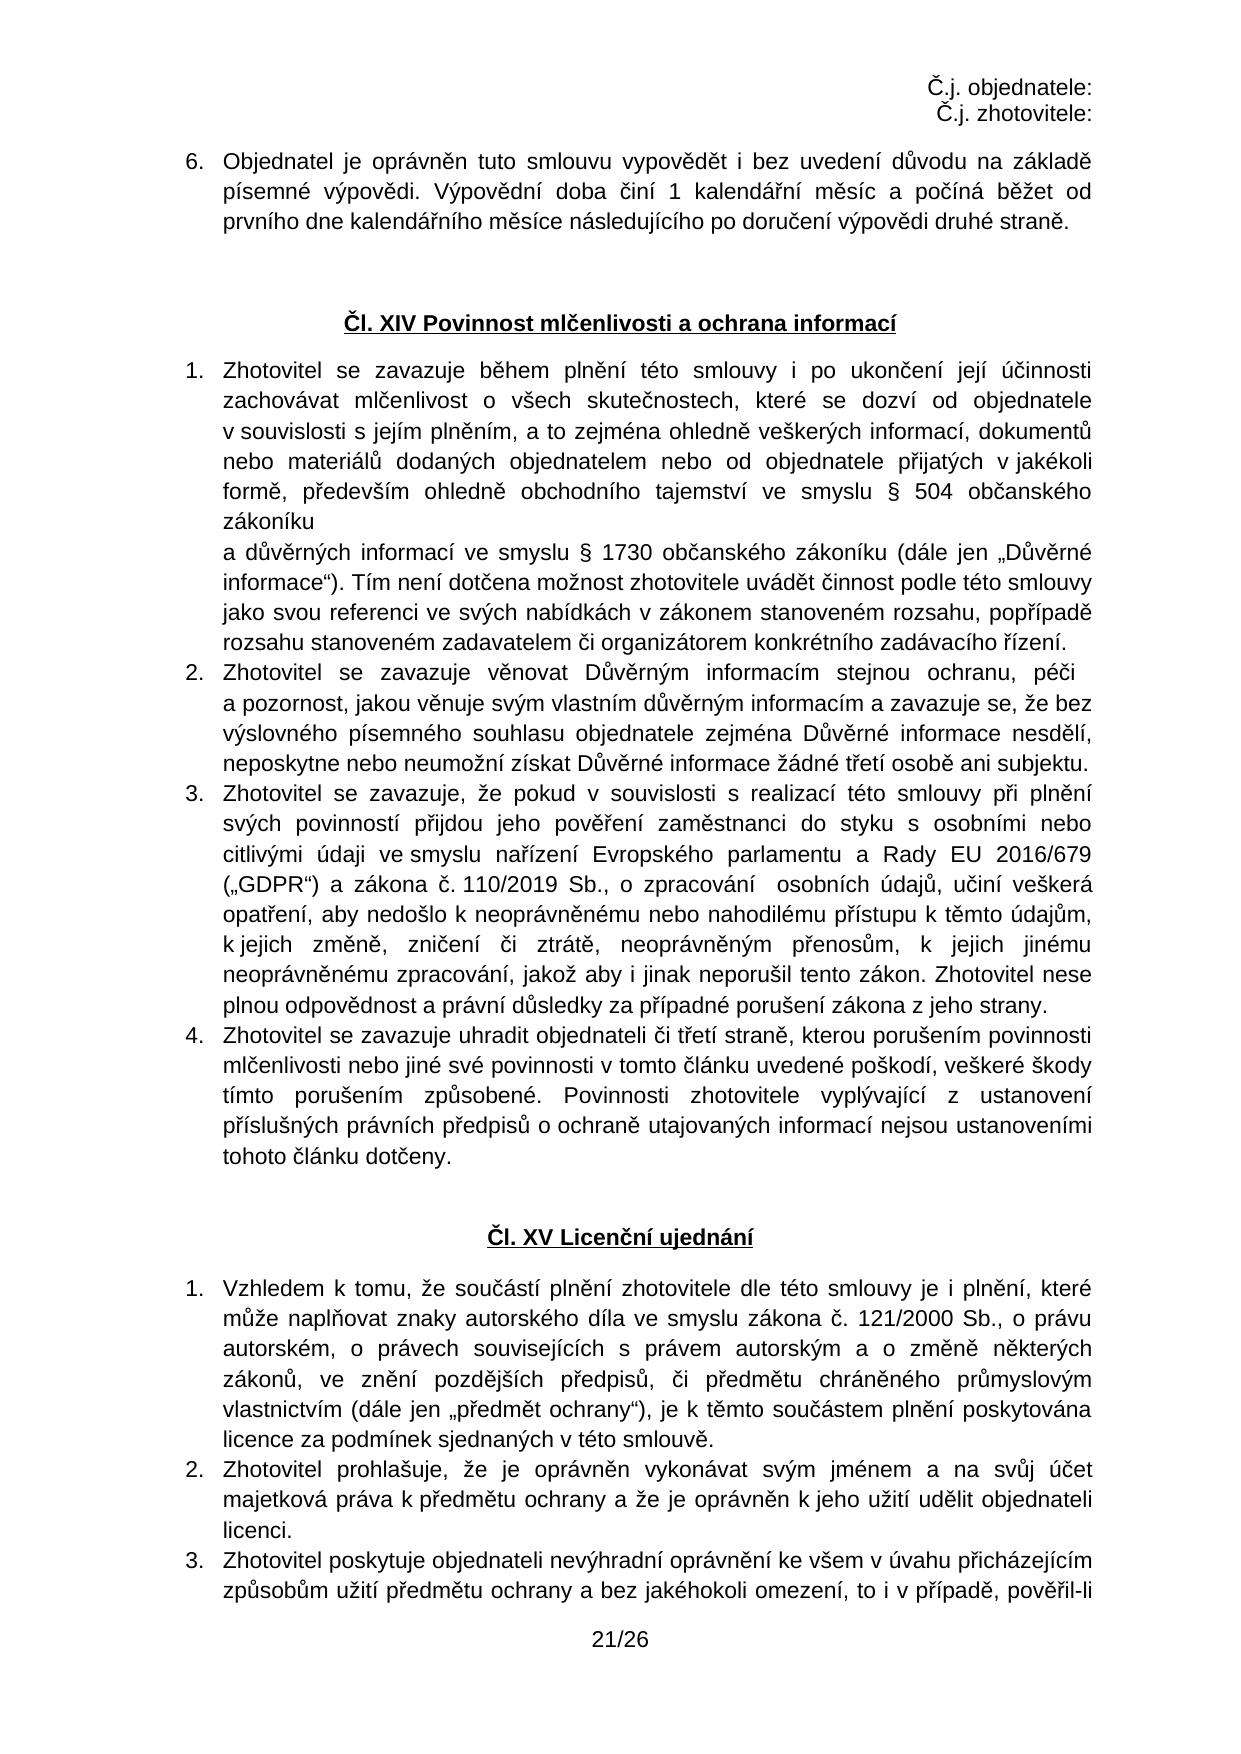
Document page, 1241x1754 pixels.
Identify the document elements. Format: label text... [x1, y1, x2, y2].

list Vzhledem k tomu, že součástí plnění zhotovitele dle této smlouvy je i plnění, které může naplňovat znaky autorského díla ve smyslu zákona č. 121/2000 Sb., o právu autorském, o právech souvisejících s právem autorským a o změně některých zákonů, ve znění pozdějších předpisů, či předmětu chráněného průmyslovým vlastnictvím (dále jen „předmět ochrany“), je k těmto součástem plnění poskytována licence za podmínek sjednaných v této smlouvě. [185, 1275, 1093, 1452]
text Čl. XIV Povinnost mlčenlivosti a ochrana informací [148, 310, 1093, 336]
text Čl. XV Licenční ujednání [148, 1224, 1093, 1250]
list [185, 1547, 1093, 1603]
list Zhotovitel se zavazuje, že pokud v souvislosti s realizací této smlouvy při plnění svých povinností přijdou jeho pověření zaměstnanci do styku s osobními nebo citlivými údaji ve smyslu nařízení Evropského parlamentu a Rady EU 2016/679 („GDPR“) a zákona č. 110/2019 Sb., o zpracování osobních údajů, učiní veškerá opatření, aby nedošlo k neoprávněnému nebo nahodilému přístupu k těmto údajům, k jejich změně, zničení či ztrátě, neoprávněným přenosům, k jejich jinému neoprávněnému zpracování, jakož aby i jinak neporušil tento zákon. Zhotovitel nese plnou odpovědnost a právní důsledky za případné porušení zákona z jeho strany. [185, 780, 1093, 1018]
list Zhotovitel prohlašuje, že je oprávněn vykonávat svým jménem a na svůj účet majetková práva k předmětu ochrany a že je oprávněn k jeho užití udělit objednateli licenci. [185, 1456, 1093, 1543]
list Zhotovitel se zavazuje uhradit objednateli či třetí straně, kterou porušením povinnosti mlčenlivosti nebo jiné své povinnosti v tomto článku uvedené poškodí, veškeré škody tímto porušením způsobené. Povinnosti zhotovitele vyplývající z ustanovení příslušných právních předpisů o ochraně utajovaných informací nejsou ustanoveními tohoto článku dotčeny. [185, 1022, 1093, 1169]
list Objednatel je oprávněn tuto smlouvu vypovědět i bez uvedení důvodu na základě písemné výpovědi. Výpovědní doba činí 1 kalendářní měsíc a počíná běžet od prvního dne kalendářního měsíce následujícího po doručení výpovědi druhé straně. [185, 148, 1093, 234]
list Zhotovitel se zavazuje během plnění této smlouvy i po ukončení její účinnosti zachovávat mlčenlivost o všech skutečnostech, které se dozví od objednatele v souvislosti s jejím plněním, a to zejména ohledně veškerých informací, dokumentů nebo materiálů dodaných objednatelem nebo od objednatele přijatých v jakékoli formě, především ohledně obchodního tajemství ve smyslu § 504 občanského zákoníku a důvěrných informací ve smyslu § 1730 občanského zákoníku (dále jen „Důvěrné informace“). Tím není dotčena možnost zhotovitele uvádět činnost podle této smlouvy jako svou referenci ve svých nabídkách v zákonem stanoveném rozsahu, popřípadě rozsahu stanoveném zadavatelem či organizátorem konkrétního zadávacího řízení. [185, 357, 1093, 656]
list Zhotovitel se zavazuje věnovat Důvěrným informacím stejnou ochranu, péči a pozornost, jakou věnuje svým vlastním důvěrným informacím a zavazuje se, že bez výslovného písemného souhlasu objednatele zejména Důvěrné informace nesdělí, neposkytne nebo neumožní získat Důvěrné informace žádné třetí osobě ani subjektu. [185, 659, 1093, 776]
